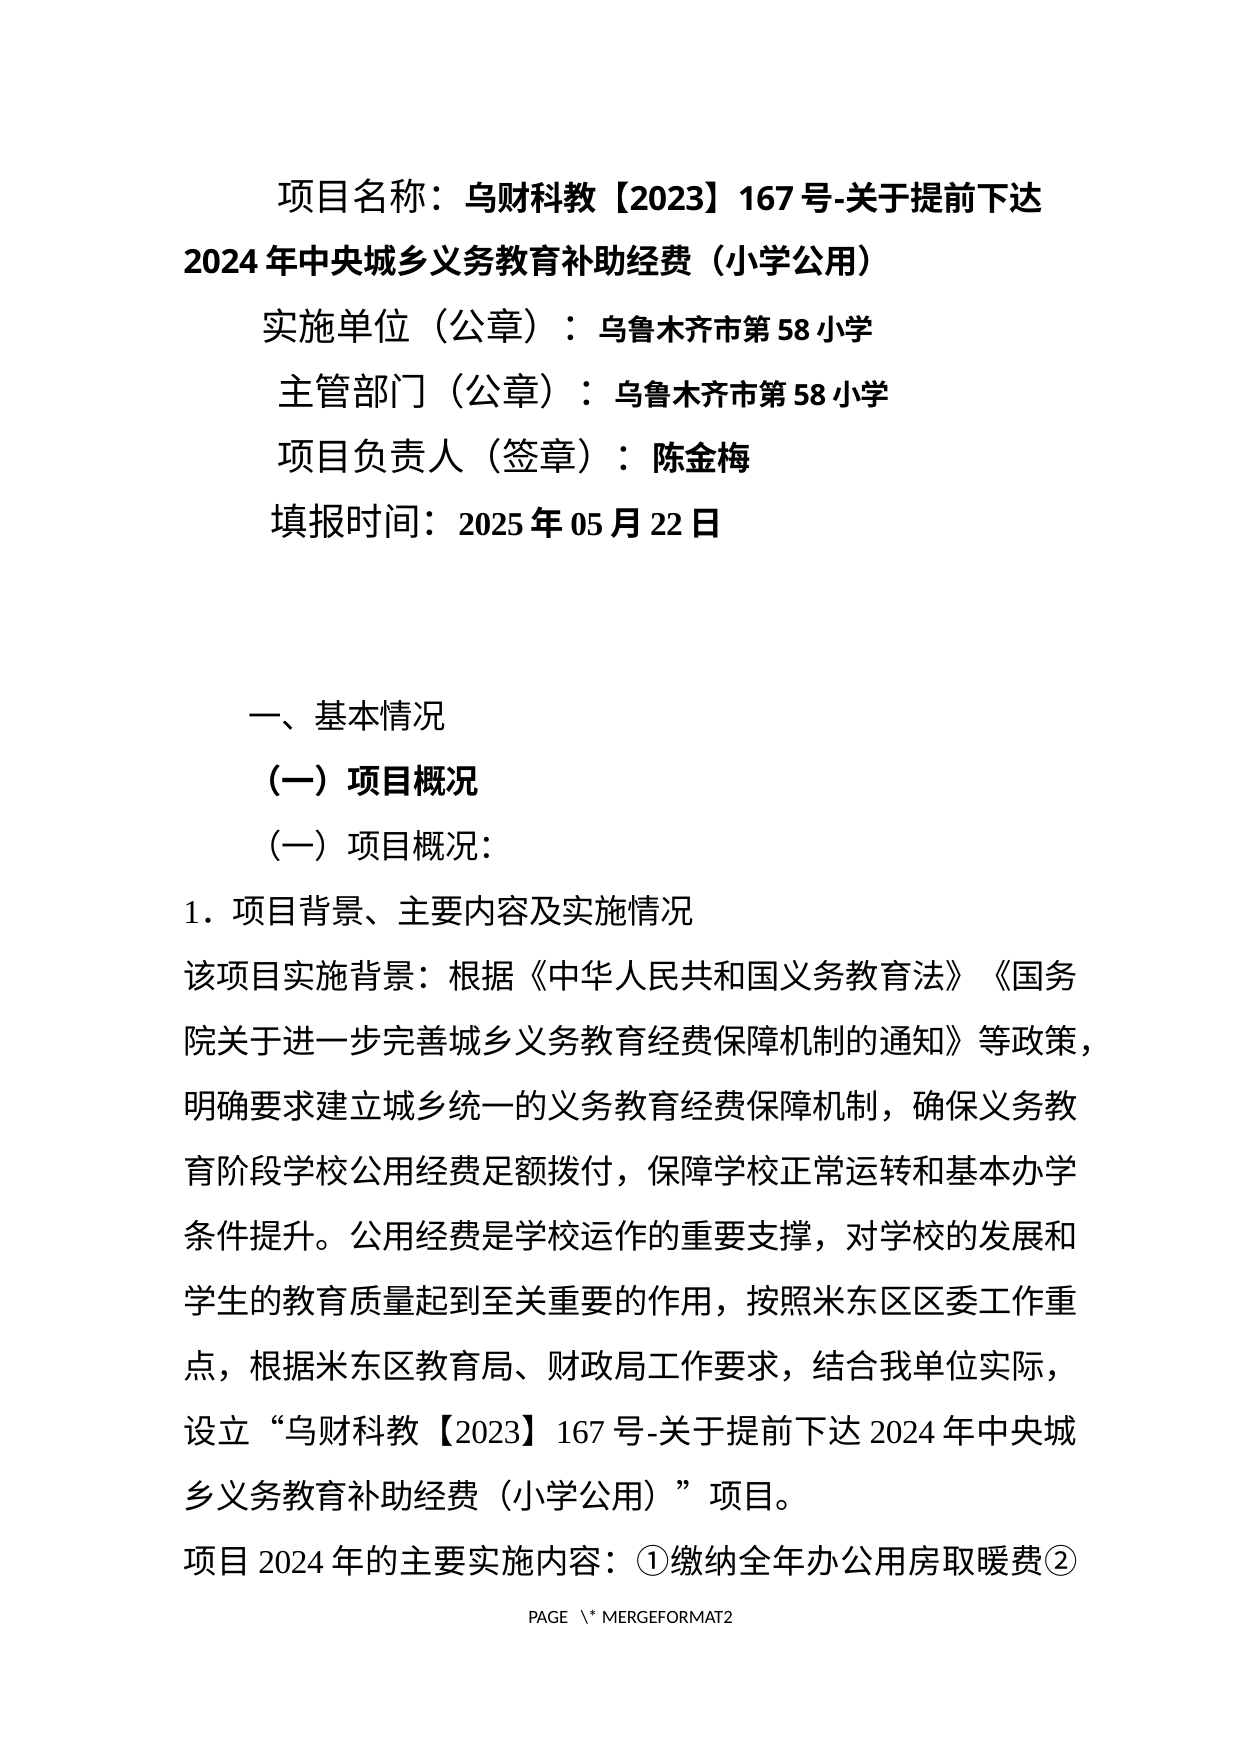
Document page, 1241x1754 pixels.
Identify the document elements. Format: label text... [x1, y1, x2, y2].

text 实施单位（公章）：乌鲁木齐市第58小学 [183, 292, 1078, 357]
text （一）项目概况 [183, 747, 1078, 812]
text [183, 812, 1078, 1592]
text 主管部门（公章）：乌鲁木齐市第58小学 [183, 357, 1078, 422]
text 项目负责人（签章）：陈金梅 [183, 422, 1078, 487]
text 项目名称：乌财科教【2023】167号-关于提前下达2024年中央城乡义务教育补助经费（小学公用） [183, 162, 1078, 292]
text 一、基本情况 [183, 682, 1078, 747]
text 填报时间：2025年05月22日 [211, 487, 1078, 552]
